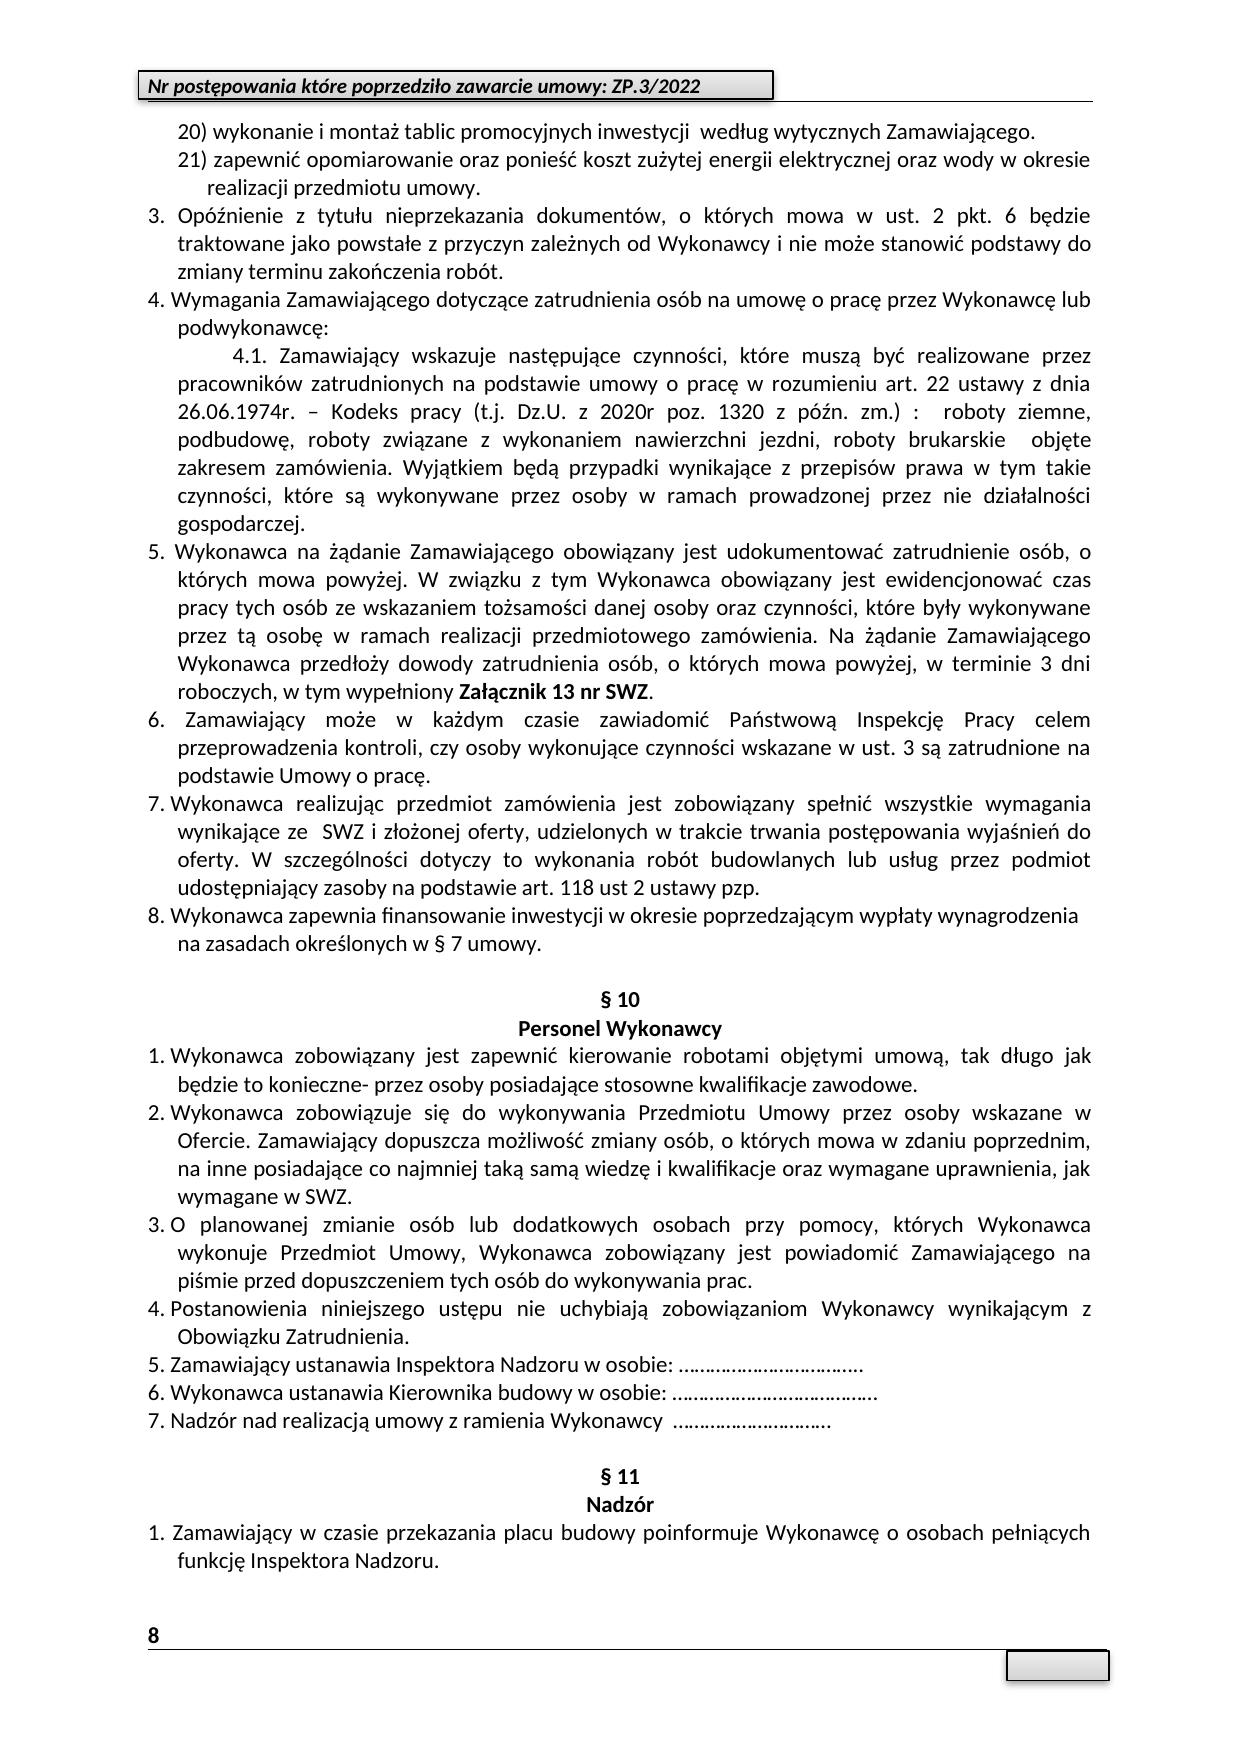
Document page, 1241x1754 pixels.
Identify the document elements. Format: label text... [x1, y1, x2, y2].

text 4. Postanowienia niniejszego ustępu nie uchybiają zobowiązaniom Wykonawcy wynikającym z Obowiązku Zatrudnienia. [148, 1294, 1093, 1350]
text § 11 [148, 1462, 1093, 1490]
text 5. Wykonawca na żądanie Zamawiającego obowiązany jest udokumentować zatrudnienie osób, o których mowa powyżej. W związku z tym Wykonawca obowiązany jest ewidencjonować czas pracy tych osób ze wskazaniem tożsamości danej osoby oraz czynności, które były wykonywane przez tą osobę w ramach realizacji przedmiotowego zamówienia. Na żądanie Zamawiającego Wykonawca przedłoży dowody zatrudnienia osób, o których mowa powyżej, w terminie 3 dni roboczych, w tym wypełniony Załącznik 13 nr SWZ. [148, 537, 1093, 705]
text 1. Wykonawca zobowiązany jest zapewnić kierowanie robotami objętymi umową, tak długo jak będzie to konieczne- przez osoby posiadające stosowne kwalifikacje zawodowe. [148, 1042, 1093, 1098]
text 2. Wykonawca zobowiązuje się do wykonywania Przedmiotu Umowy przez osoby wskazane w Ofercie. Zamawiający dopuszcza możliwość zmiany osób, o których mowa w zdaniu poprzednim, na inne posiadające co najmniej taką samą wiedzę i kwalifikacje oraz wymagane uprawnienia, jak wymagane w SWZ. [148, 1098, 1093, 1210]
text Nadzór [148, 1490, 1093, 1518]
text 5. Zamawiający ustanawia Inspektora Nadzoru w osobie: …………………………….. [148, 1350, 1093, 1378]
text 3. Opóźnienie z tytułu nieprzekazania dokumentów, o których mowa w ust. 2 pkt. 6 będzie traktowane jako powstałe z przyczyn zależnych od Wykonawcy i nie może stanowić podstawy do zmiany terminu zakończenia robót. [148, 201, 1093, 285]
text 21) zapewnić opomiarowanie oraz ponieść koszt zużytej energii elektrycznej oraz wody w okresie realizacji przedmiotu umowy. [177, 145, 1093, 201]
text 4.1. Zamawiający wskazuje następujące czynności, które muszą być realizowane przez pracowników zatrudnionych na podstawie umowy o pracę w rozumieniu art. 22 ustawy z dnia 26.06.1974r. – Kodeks pracy (t.j. Dz.U. z 2020r poz. 1320 z późn. zm.) : roboty ziemne, podbudowę, roboty związane z wykonaniem nawierzchni jezdni, roboty brukarskie objęte zakresem zamówienia. Wyjątkiem będą przypadki wynikające z przepisów prawa w tym takie czynności, które są wykonywane przez osoby w ramach prowadzonej przez nie działalności gospodarczej. [148, 341, 1093, 537]
text 7. Wykonawca realizując przedmiot zamówienia jest zobowiązany spełnić wszystkie wymagania wynikające ze SWZ i złożonej oferty, udzielonych w trakcie trwania postępowania wyjaśnień do oferty. W szczególności dotyczy to wykonania robót budowlanych lub usług przez podmiot udostępniający zasoby na podstawie art. 118 ust 2 ustawy pzp. [148, 789, 1093, 902]
text 4. Wymagania Zamawiającego dotyczące zatrudnienia osób na umowę o pracę przez Wykonawcę lub podwykonawcę: [148, 285, 1093, 341]
text 3. O planowanej zmianie osób lub dodatkowych osobach przy pomocy, których Wykonawca wykonuje Przedmiot Umowy, Wykonawca zobowiązany jest powiadomić Zamawiającego na piśmie przed dopuszczeniem tych osób do wykonywania prac. [148, 1210, 1093, 1294]
text 6. Zamawiający może w każdym czasie zawiadomić Państwową Inspekcję Pracy celem przeprowadzenia kontroli, czy osoby wykonujące czynności wskazane w ust. 3 są zatrudnione na podstawie Umowy o pracę. [148, 705, 1093, 789]
text Personel Wykonawcy [148, 1014, 1093, 1042]
text 20) wykonanie i montaż tablic promocyjnych inwestycji według wytycznych Zamawiającego. [177, 117, 1093, 145]
text 6. Wykonawca ustanawia Kierownika budowy w osobie: ………………………………… [148, 1378, 1093, 1406]
text 7. Nadzór nad realizacją umowy z ramienia Wykonawcy ………………………… [148, 1406, 1093, 1434]
text 8. Wykonawca zapewnia finansowanie inwestycji w okresie poprzedzającym wypłaty wynagrodzenia na zasadach określonych w § 7 umowy. [148, 902, 1093, 958]
text § 10 [148, 986, 1093, 1014]
text 1. Zamawiający w czasie przekazania placu budowy poinformuje Wykonawcę o osobach pełniących funkcję Inspektora Nadzoru. [148, 1518, 1093, 1574]
